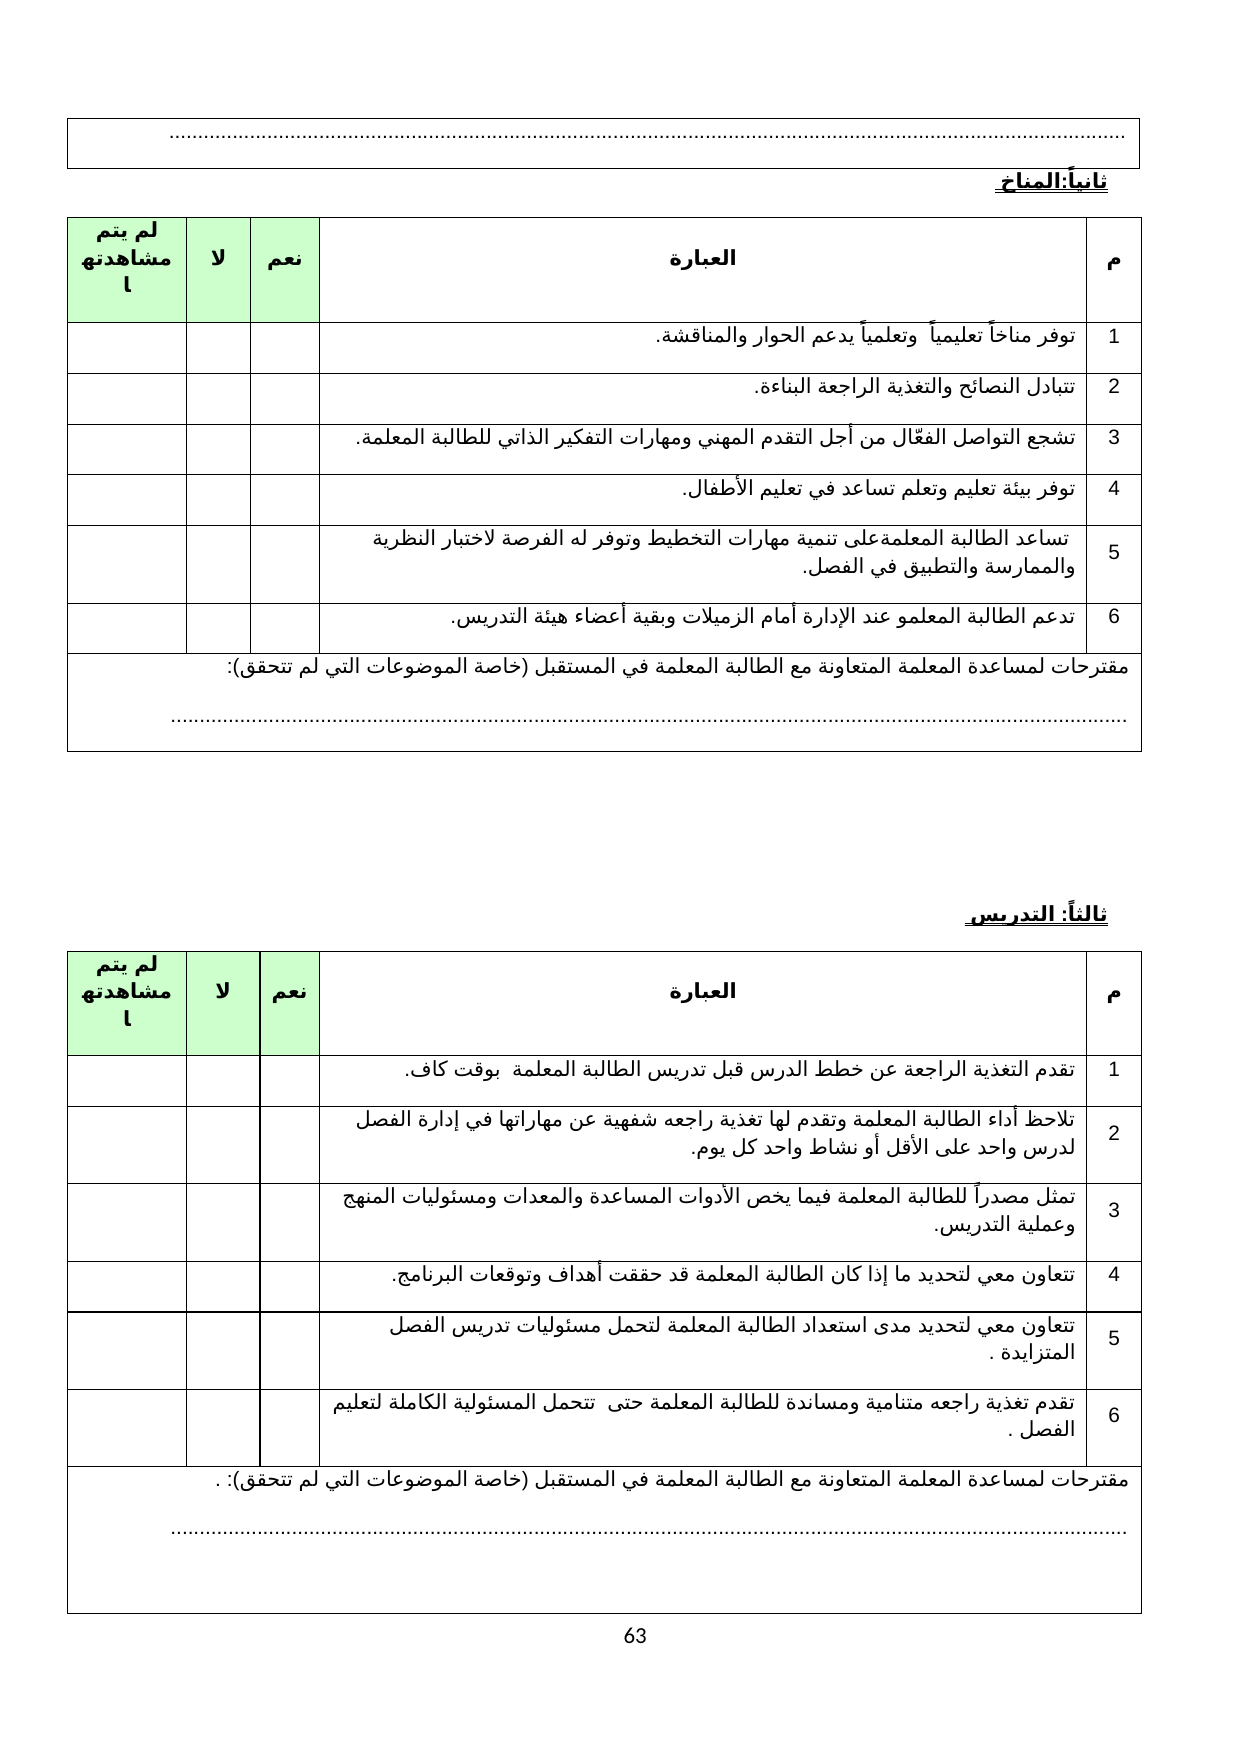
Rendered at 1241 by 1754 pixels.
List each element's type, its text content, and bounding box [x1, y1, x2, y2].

table_cell [251, 526, 319, 602]
table_cell [251, 604, 319, 653]
table_cell [68, 1184, 186, 1261]
table_cell توفر مناخاً تعليمياً وتعلمياً يدعم الحوار والمناقشة. [320, 323, 1086, 373]
table_cell تشجع التواصل الفعّال من أجل التقدم المهني ومهارات التفكير الذاتي للطالبة المعلمة. [320, 425, 1086, 474]
table_cell 6 [1087, 604, 1141, 653]
table_cell تتعاون معي لتحديد ما إذا كان الطالبة المعلمة قد حققت أهداف وتوقعات البرنامج. [320, 1262, 1086, 1311]
table_cell [68, 374, 186, 423]
table_cell [68, 1107, 186, 1183]
table_cell [68, 526, 186, 602]
table_cell [261, 1390, 319, 1466]
table_cell [261, 1313, 319, 1388]
table_cell [187, 1184, 259, 1261]
table_header م [1087, 952, 1141, 1055]
table_cell [187, 1056, 259, 1106]
table_cell 4 [1087, 1262, 1141, 1311]
text ثالثاً: التدريس [162, 902, 1107, 926]
table_cell [68, 1390, 186, 1466]
table_cell 2 [1087, 374, 1141, 423]
table_cell [187, 1390, 259, 1466]
table_cell تساعد الطالبة المعلمةعلى تنمية مهارات التخطيط وتوفر له الفرصة لاختبار النظرية والممارسة والتطبيق في الفصل. [320, 526, 1086, 602]
table_cell [251, 425, 319, 474]
table_cell مقترحات لمساعدة المعلمة المتعاونة مع الطالبة المعلمة في المستقبل (خاصة الموضوعات التي لم تتحقق): . ...................................................................................................................................................................... [68, 1467, 1141, 1613]
table_header م [1087, 218, 1141, 322]
table_header لم يتم مشاهدتها [68, 218, 186, 322]
table_cell [187, 425, 250, 474]
table_cell 3 [1087, 1184, 1141, 1261]
table_cell [68, 1056, 186, 1106]
table_header العبارة [320, 218, 1086, 322]
table_cell تمثل مصدراً للطالبة المعلمة فيما يخص الأدوات المساعدة والمعدات ومسئوليات المنهج وعملية التدريس. [320, 1184, 1086, 1261]
table_cell [68, 1313, 186, 1388]
table_cell 4 [1087, 475, 1141, 525]
table_cell [261, 1056, 319, 1106]
table_header لم يتم مشاهدتها [68, 952, 186, 1055]
table_cell [261, 1184, 319, 1261]
table_header العبارة [320, 952, 1086, 1055]
table_cell تتبادل النصائح والتغذية الراجعة البناءة. [320, 374, 1086, 423]
table_cell [251, 323, 319, 373]
table_header نعم [261, 952, 319, 1055]
table_cell تتعاون معي لتحديد مدى استعداد الطالبة المعلمة لتحمل مسئوليات تدريس الفصل المتزايدة . [320, 1313, 1086, 1388]
table_cell [187, 1262, 259, 1311]
table_cell تدعم الطالبة المعلمو عند الإدارة أمام الزميلات وبقية أعضاء هيئة التدريس. [320, 604, 1086, 653]
table_cell [261, 1262, 319, 1311]
table_cell [261, 1107, 319, 1183]
table_header لا [187, 952, 259, 1055]
table_cell [251, 475, 319, 525]
table_cell [187, 1313, 259, 1388]
table_cell [187, 604, 250, 653]
table_cell [187, 1107, 259, 1183]
table_cell تلاحظ أداء الطالبة المعلمة وتقدم لها تغذية راجعه شفهية عن مهاراتها في إدارة الفصل لدرس واحد على الأقل أو نشاط واحد كل يوم. [320, 1107, 1086, 1183]
table_cell [68, 475, 186, 525]
text ثانياً:المناخ [162, 169, 1107, 193]
table_cell 1 [1087, 323, 1141, 373]
table_cell تقدم التغذية الراجعة عن خطط الدرس قبل تدريس الطالبة المعلمة بوقت كاف. [320, 1056, 1086, 1106]
table_header لا [187, 218, 250, 322]
table_cell [68, 425, 186, 474]
table_cell 5 [1087, 1313, 1141, 1388]
table_cell [187, 323, 250, 373]
table_cell [68, 604, 186, 653]
table_cell 5 [1087, 526, 1141, 602]
table_cell [187, 475, 250, 525]
table_cell 2 [1087, 1107, 1141, 1183]
table_cell [68, 323, 186, 373]
table_header نعم [251, 218, 319, 322]
table_cell 1 [1087, 1056, 1141, 1106]
table_cell 3 [1087, 425, 1141, 474]
table_cell [68, 1262, 186, 1311]
table_cell توفر بيئة تعليم وتعلم تساعد في تعليم الأطفال. [320, 475, 1086, 525]
table_cell [251, 374, 319, 423]
table_cell 6 [1087, 1390, 1141, 1466]
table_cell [68, 119, 1139, 168]
table_cell [187, 374, 250, 423]
table_cell [187, 526, 250, 602]
table_cell تقدم تغذية راجعه متنامية ومساندة للطالبة المعلمة حتى تتحمل المسئولية الكاملة لتعليم الفصل . [320, 1390, 1086, 1466]
